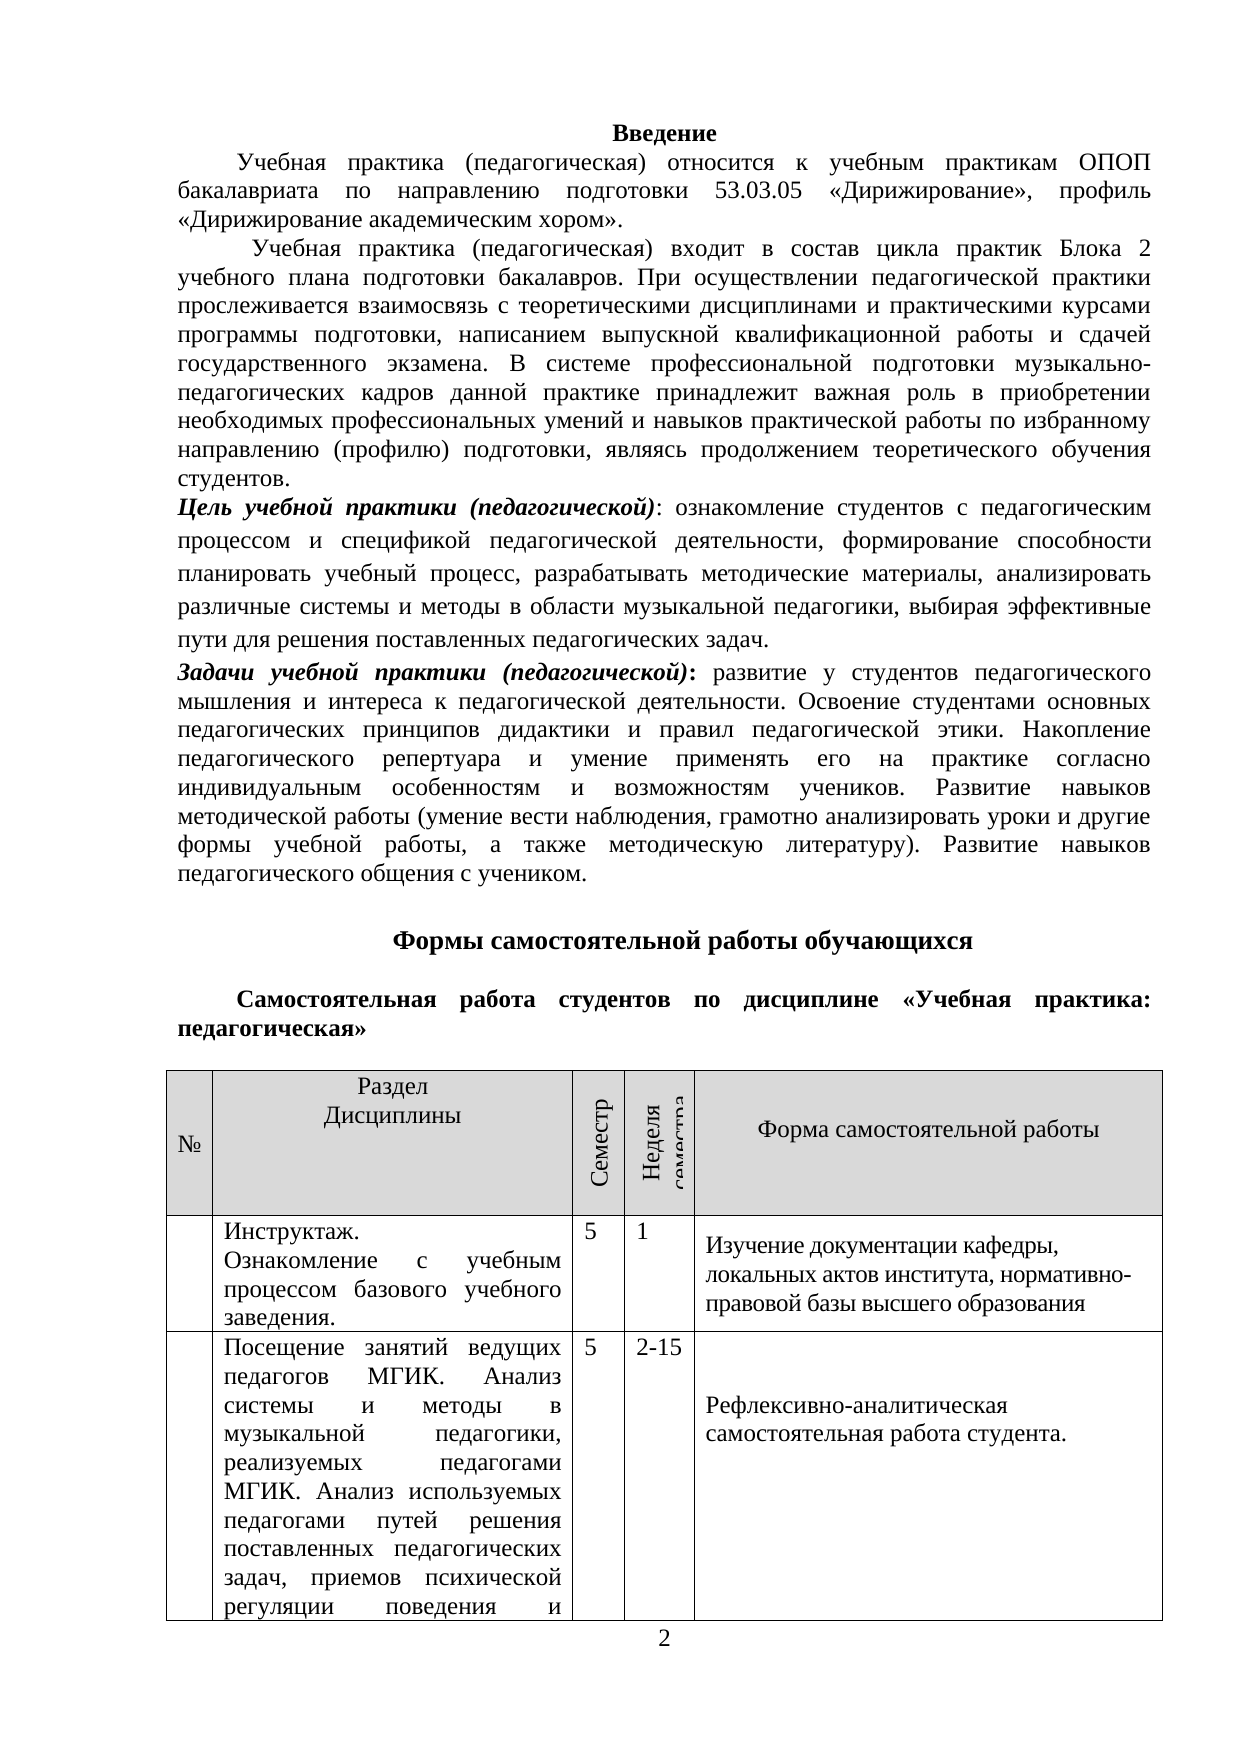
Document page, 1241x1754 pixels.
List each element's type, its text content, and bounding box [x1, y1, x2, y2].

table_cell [695, 1332, 1162, 1620]
text Цель учебной практики (педагогической): ознакомление студентов с педагогическим процессом и спецификой педагогической деятельности, формирование способности планировать учебный процесс, разрабатывать методические материалы, анализировать различные системы и методы в области музыкальной педагогики, выбирая эффективные пути для решения поставленных педагогических задач. [177, 492, 1152, 653]
table_cell 5 [573, 1216, 624, 1331]
table_cell 1 [625, 1216, 694, 1331]
table_cell Изучение документации кафедры, локальных актов института, нормативно-правовой базы высшего образования [695, 1216, 1162, 1331]
text Введение [177, 118, 1152, 147]
table_header Раздел Дисциплины [213, 1071, 572, 1215]
table_cell Инструктаж. Ознакомление с учебным процессом базового учебного заведения. [213, 1216, 572, 1331]
text Задачи учебной практики (педагогической): развитие у студентов педагогического мышления и интереса к педагогической деятельности. Освоение студентами основных педагогических принципов дидактики и правил педагогической этики. Накопление педагогического репертуара и умение применять его на практике согласно индивидуальным особенностям и возможностям учеников. Развитие навыков методической работы (умение вести наблюдения, грамотно анализировать уроки и другие формы учебной работы, а также методическую литературу). Развитие навыков педагогического общения с учеником. [177, 657, 1152, 887]
text Учебная практика (педагогическая) входит в состав цикла практик Блока 2 учебного плана подготовки бакалавров. При осуществлении педагогической практики прослеживается взаимосвязь с теоретическими дисциплинами и практическими курсами программы подготовки, написанием выпускной квалификационной работы и сдачей государственного экзамена. В системе профессиональной подготовки музыкально-педагогических кадров данной практике принадлежит важная роль в приобретении необходимых профессиональных умений и навыков практической работы по избранному направлению (профилю) подготовки, являясь продолжением теоретического обучения студентов. [177, 233, 1152, 492]
text Учебная практика (педагогическая) относится к учебным практикам ОПОП бакалавриата по направлению подготовки 53.03.05 «Дирижирование», профиль «Дирижирование академическим хором». [177, 147, 1152, 233]
table_header Семестр [573, 1071, 624, 1215]
table_header № [167, 1071, 212, 1215]
subtitle Формы самостоятельной работы обучающихся [214, 924, 1152, 955]
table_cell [213, 1332, 572, 1620]
table_cell [167, 1332, 212, 1620]
table_header Неделя семестра [625, 1071, 694, 1215]
table_cell 2-15 [625, 1332, 694, 1620]
table_header Форма самостоятельной работы [695, 1071, 1162, 1215]
text Самостоятельная работа студентов по дисциплине «Учебная практика: педагогическая» [177, 984, 1152, 1042]
table_cell 5 [573, 1332, 624, 1620]
table_cell [167, 1216, 212, 1331]
